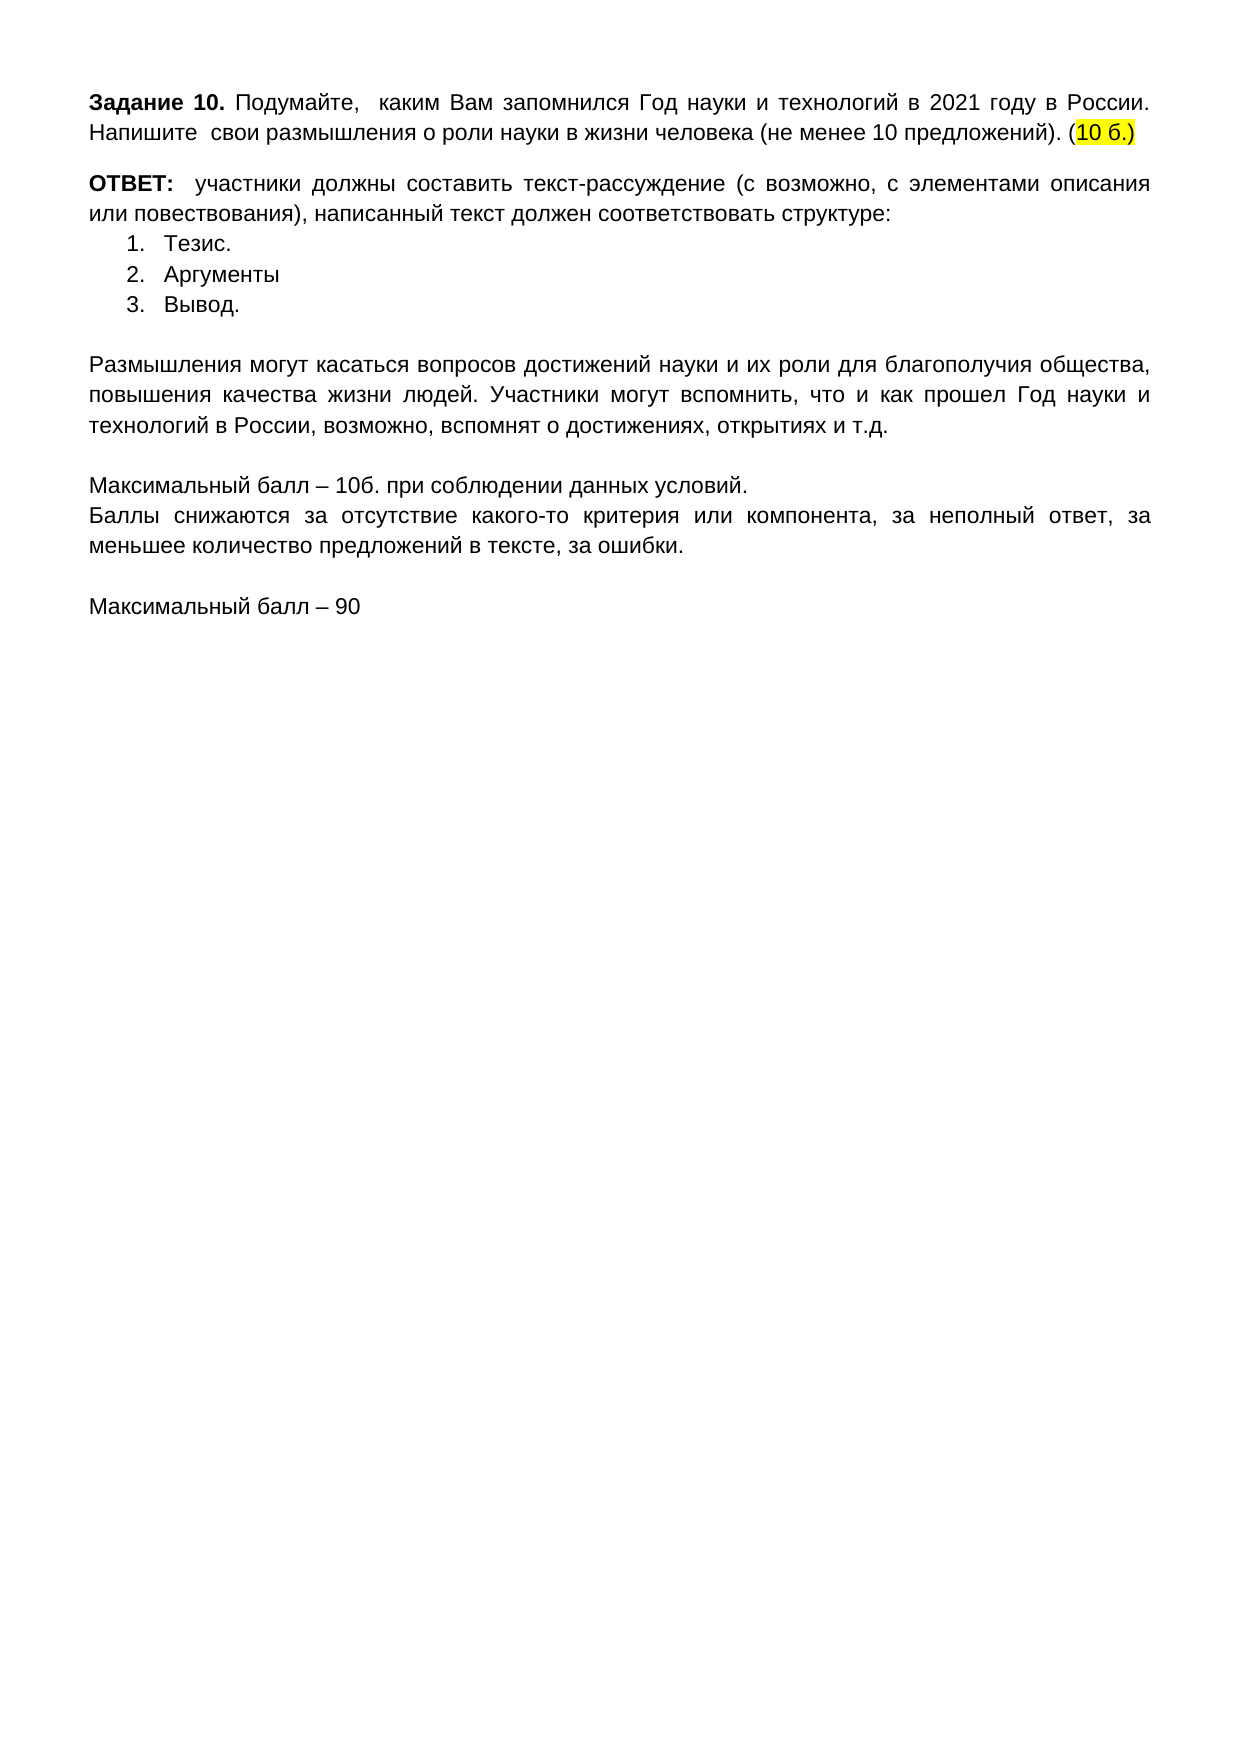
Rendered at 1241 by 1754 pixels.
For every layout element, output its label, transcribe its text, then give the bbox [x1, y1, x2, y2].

text Размышления могут касаться вопросов достижений науки и их роли для благополучия общества, повышения качества жизни людей. Участники могут вспомнить, что и как прошел Год науки и технологий в России, возможно, вспомнят о достижениях, открытиях и т.д. [89, 351, 1152, 438]
text Максимальный балл – 10б. при соблюдении данных условий. [89, 472, 1152, 498]
text Баллы снижаются за отсутствие какого-то критерия или компонента, за неполный ответ, за меньшее количество предложений в тексте, за ошибки. [89, 502, 1152, 559]
text ОТВЕТ: участники должны составить текст-рассуждение (с возможно, с элементами описания или повествования), написанный текст должен соответствовать структуре: [89, 170, 1152, 226]
list Вывод. [126, 291, 1152, 317]
list Тезис. [126, 230, 1152, 257]
text Максимальный балл – 90 [89, 593, 1152, 619]
list Аргументы [126, 261, 1152, 287]
text Задание 10. Подумайте, каким Вам запомнился Год науки и технологий в 2021 году в России. Напишите свои размышления о роли науки в жизни человека (не менее 10 предложений). (10 б.) [89, 89, 1152, 145]
